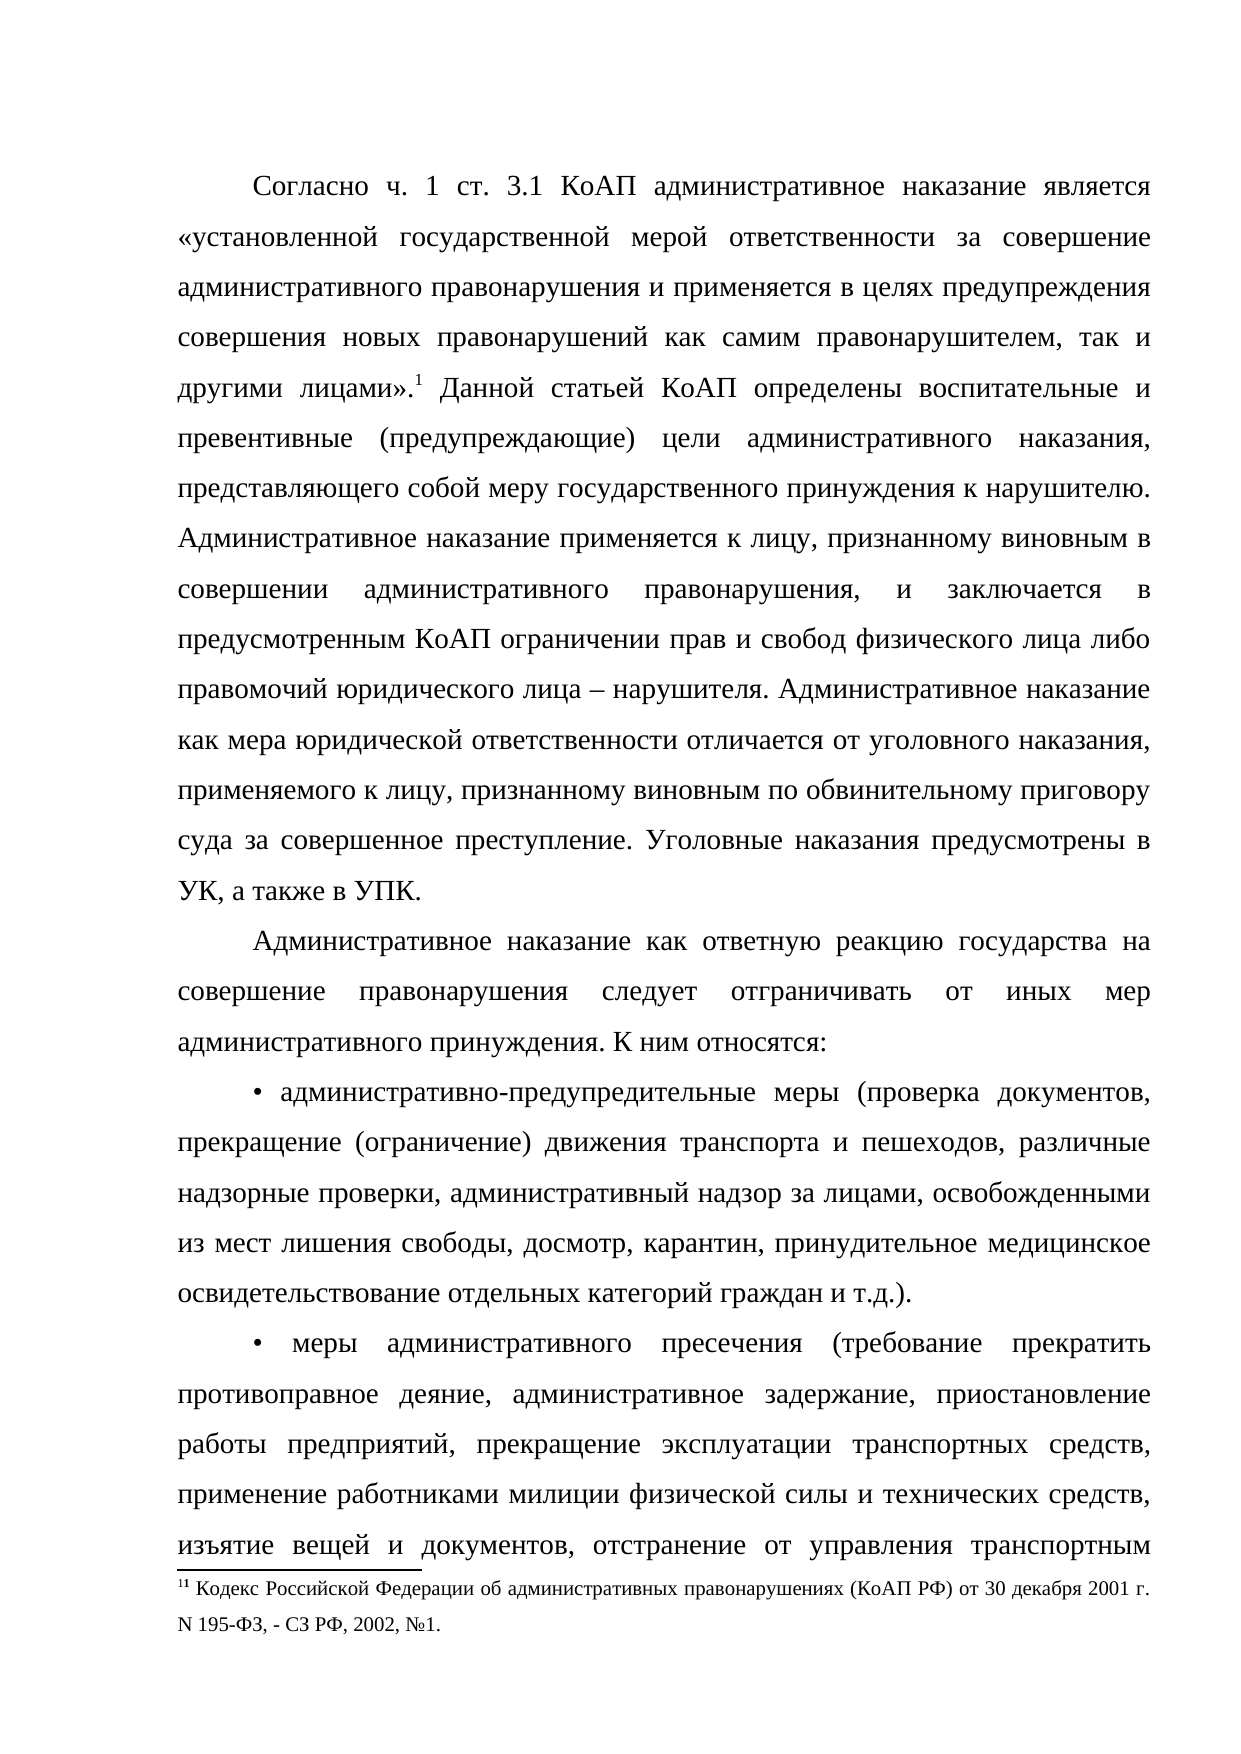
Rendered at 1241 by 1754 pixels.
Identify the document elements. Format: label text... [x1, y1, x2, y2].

text Согласно ч. 1 ст. 3.1 КоАП административное наказание является «установленной государственной мерой ответственности за совершение административного правонарушения и применяется в целях предупреждения совершения новых правонарушений как самим правонарушителем, так и другими лицами».1 Данной статьей КоАП определены воспитательные и превентивные (предупреждающие) цели административного наказания, представляющего собой меру государственного принуждения к нарушителю. Административное наказание применяется к лицу, признанному виновным в совершении административного правонарушения, и заключается в предусмотренным КоАП ограничении прав и свобод физического лица либо правомочий юридического лица – нарушителя. Административное наказание как мера юридической ответственности отличается от уголовного наказания, применяемого к лицу, признанному виновным по обвинительному приговору суда за совершенное преступление. Уголовные наказания предусмотрены в УК, а также в УПК. [177, 168, 1152, 906]
text • административно-предупредительные меры (проверка документов, прекращение (ограничение) движения транспорта и пешеходов, различные надзорные проверки, административный надзор за лицами, освобожденными из мест лишения свободы, досмотр, карантин, принудительное медицинское освидетельствование отдельных категорий граждан и т.д.). [177, 1074, 1152, 1309]
text Административное наказание как ответную реакцию государства на совершение правонарушения следует отграничивать от иных мер административного принуждения. К ним относятся: [177, 923, 1152, 1057]
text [177, 1326, 1152, 1560]
